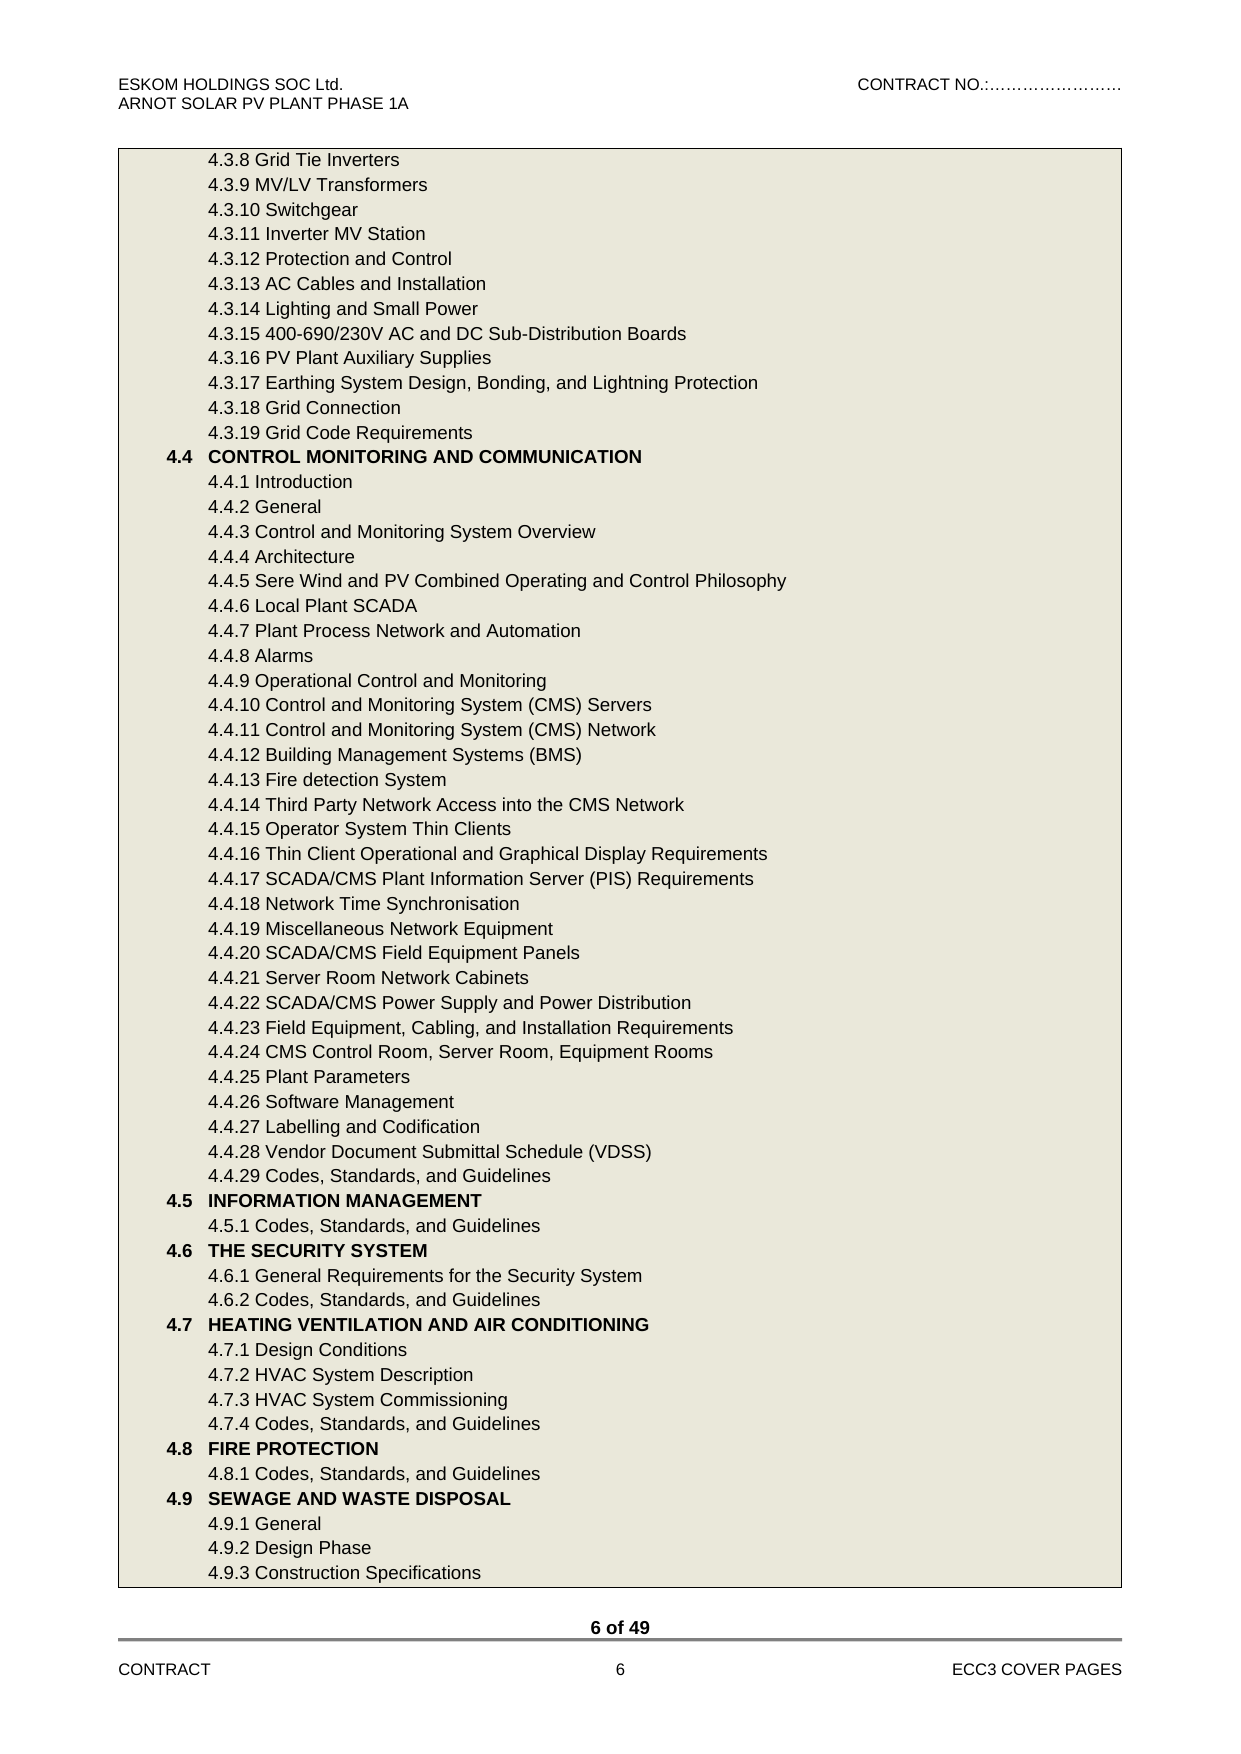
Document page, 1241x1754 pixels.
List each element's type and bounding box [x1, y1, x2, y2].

table_header [119, 149, 1121, 1587]
